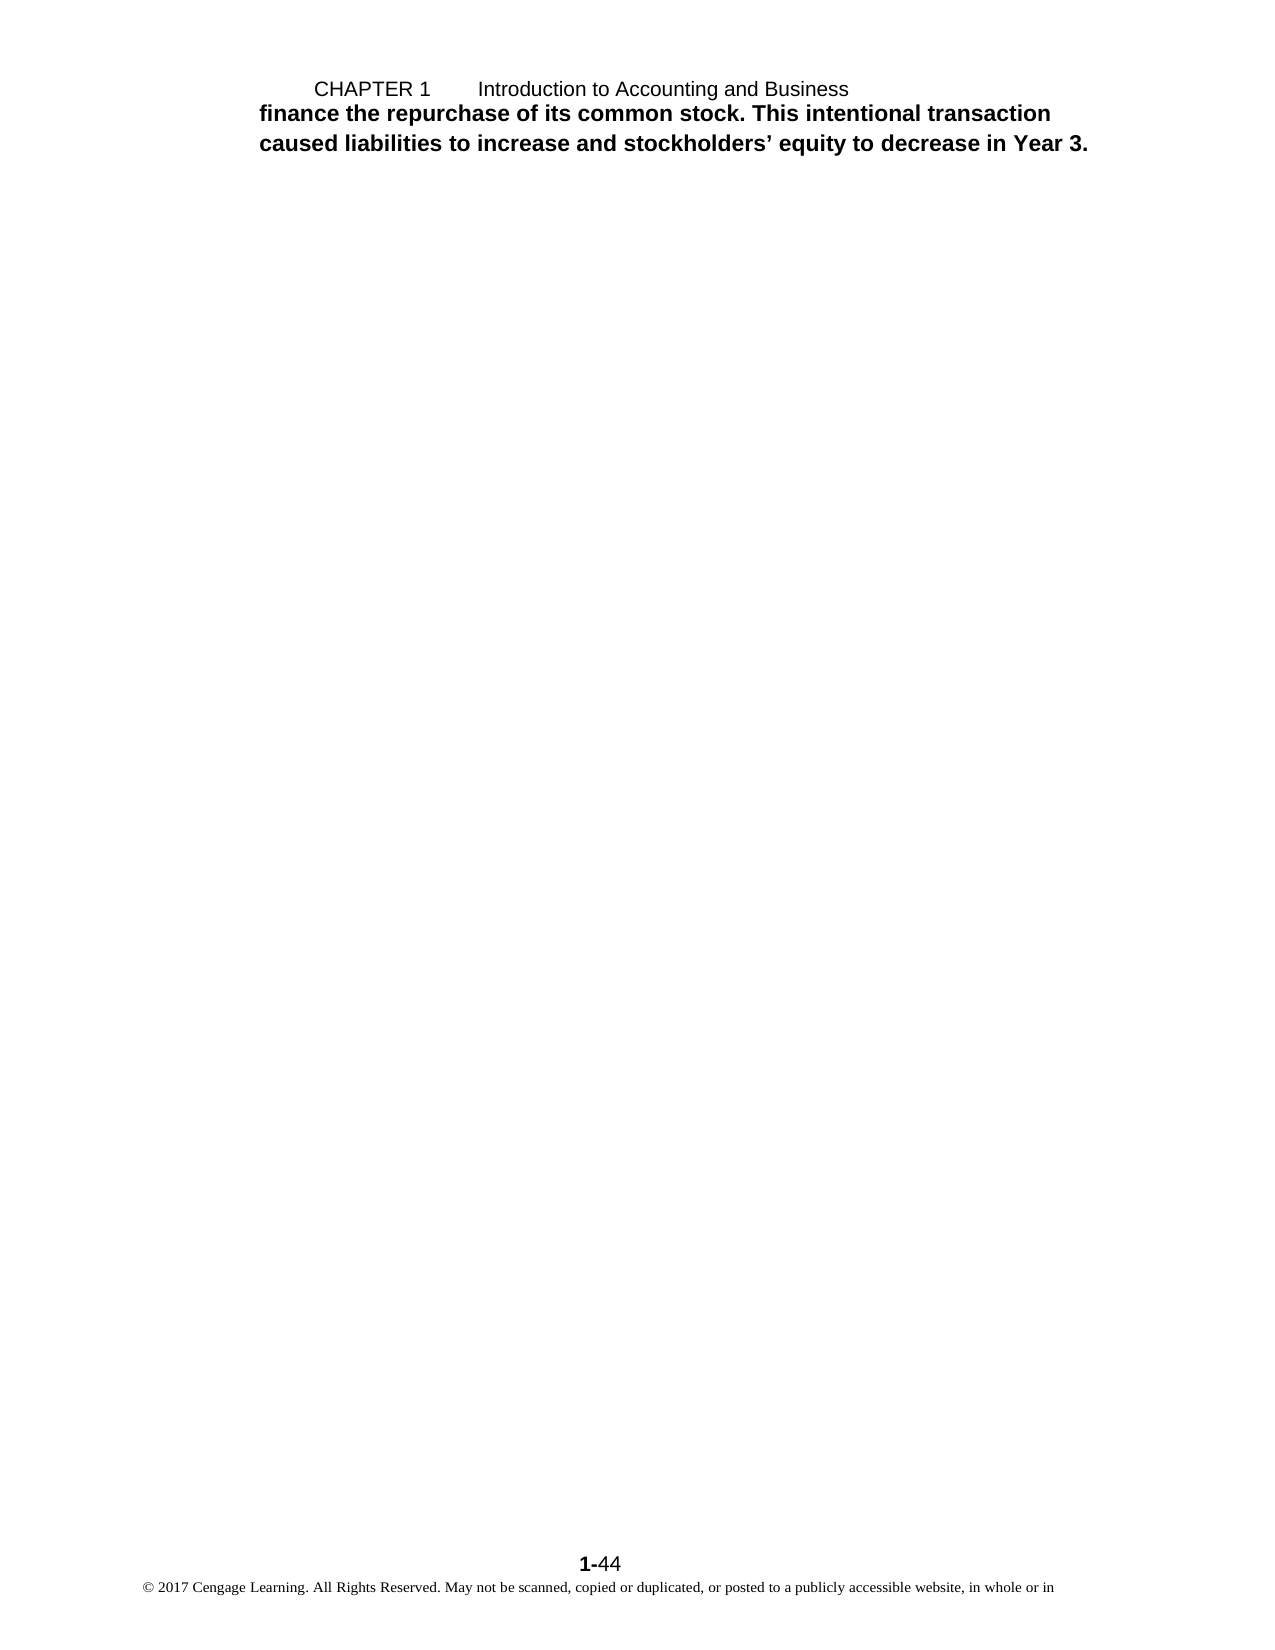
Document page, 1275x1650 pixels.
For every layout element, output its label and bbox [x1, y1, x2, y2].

text [259, 100, 1100, 156]
